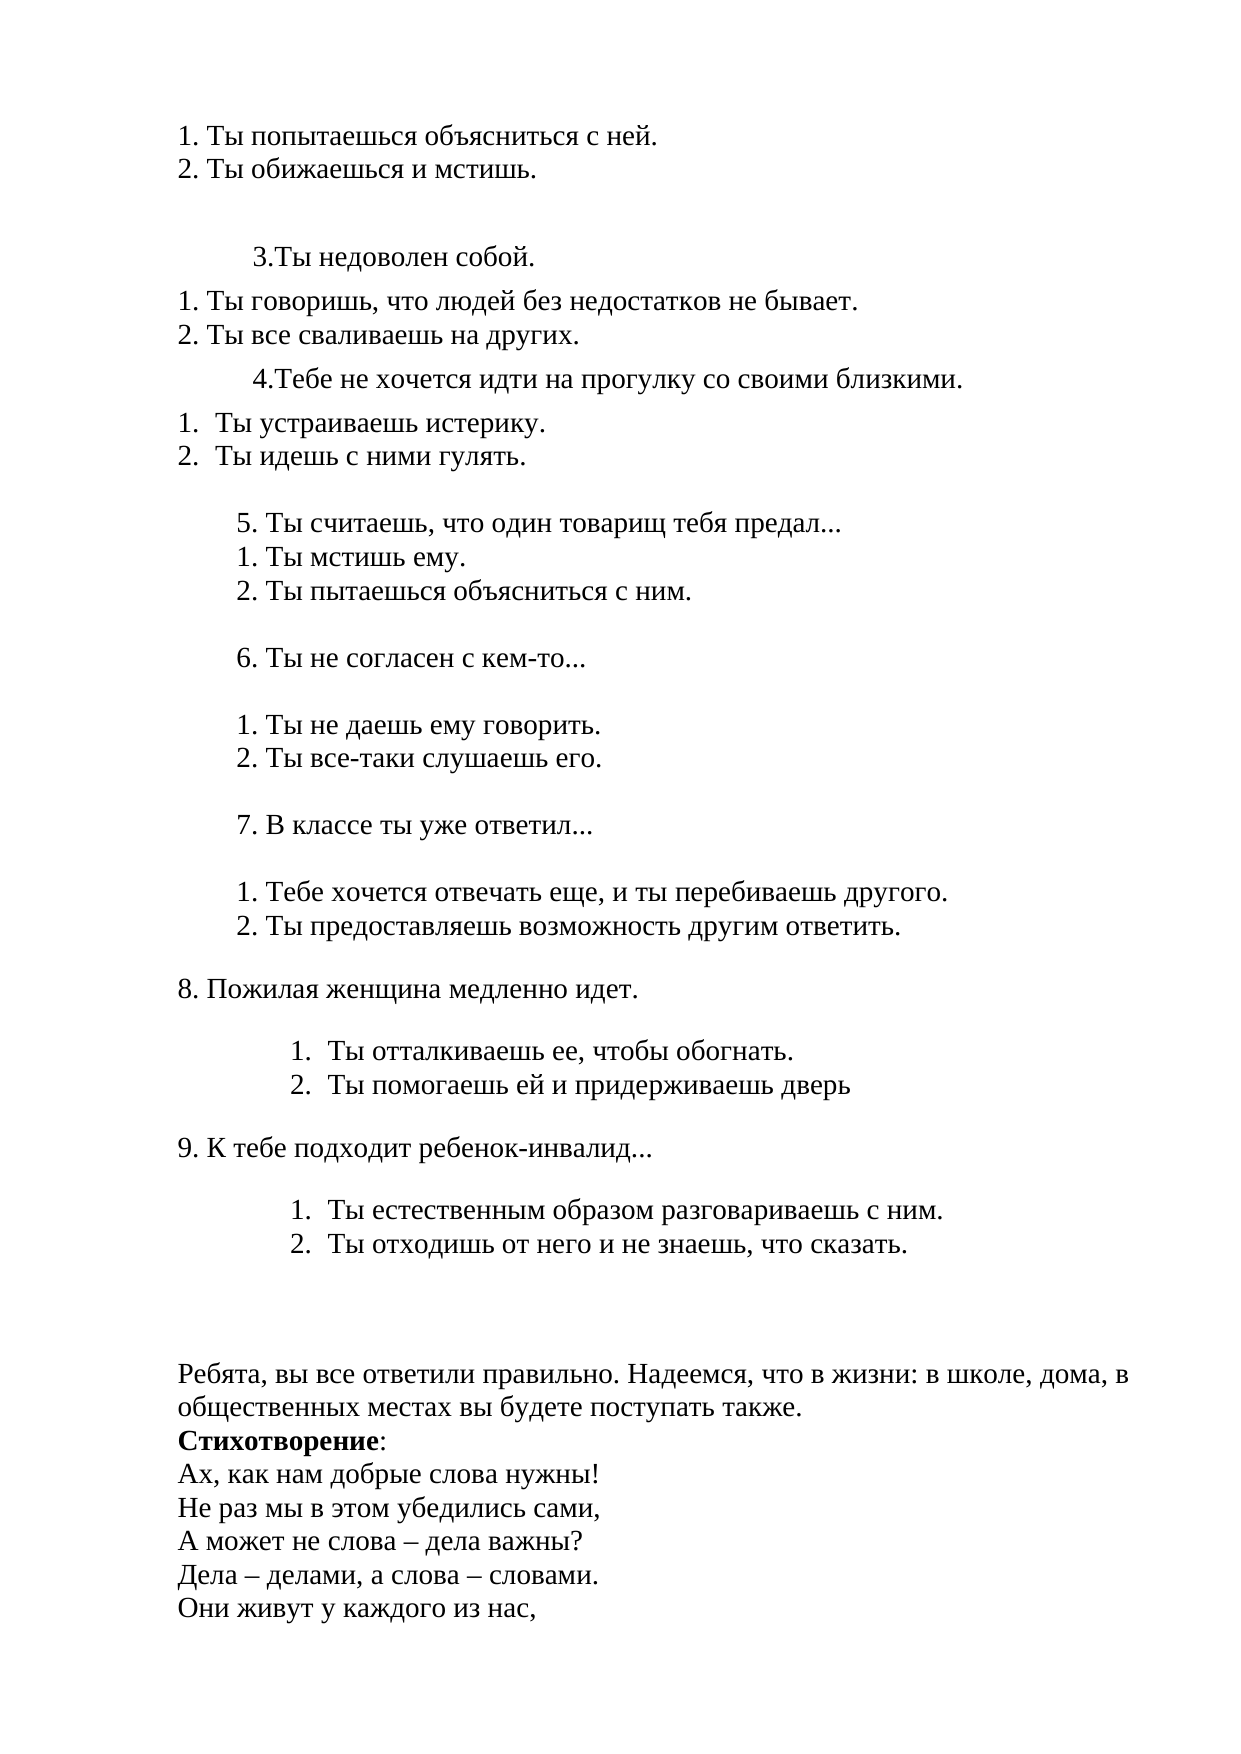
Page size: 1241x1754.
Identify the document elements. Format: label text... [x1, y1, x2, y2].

text Дела – делами, а слова – словами. [177, 1557, 1152, 1591]
text Ребята, вы все ответили правильно. Надеемся, что в жизни: в школе, дома, в общественных местах вы будете поступать также. [177, 1356, 1152, 1423]
text А может не слова – дела важны? [177, 1523, 1152, 1557]
text 2. Ты пытаешься объясниться с ним. [177, 573, 1154, 606]
text 1. Ты не даешь ему говорить. [177, 707, 1154, 740]
text 9. К тебе подходит ребенок-инвалид... [177, 1130, 1152, 1163]
text 8. Пожилая женщина медленно идет. [177, 971, 1152, 1004]
text 5. Ты считаешь, что один товарищ тебя предал... [177, 506, 1154, 539]
list Ты естественным образом разговариваешь с ним. [290, 1192, 1152, 1226]
text 7. В классе ты уже ответил... [177, 807, 1154, 841]
text 1. Ты говоришь, что людей без недостатков не бывает. 2. Ты все сваливаешь на других. [177, 283, 1152, 351]
text 1. Ты мстишь ему. [177, 539, 1154, 573]
text 2. Ты предоставляешь возможность другим ответить. [177, 908, 1154, 942]
text 1. Тебе хочется отвечать еще, и ты перебиваешь другого. [177, 874, 1154, 908]
list Ты отходишь от него и не знаешь, что сказать. [290, 1226, 1152, 1259]
text 6. Ты не согласен с кем-то... [177, 640, 1154, 673]
list Ты идешь с ними гулять. [177, 438, 1152, 472]
text Не раз мы в этом убедились сами, [177, 1490, 1152, 1523]
list Ты отталкиваешь ее, чтобы обогнать. [290, 1033, 1152, 1067]
text 3.Ты недоволен собой. [252, 239, 1152, 273]
list Ты помогаешь ей и придерживаешь дверь [290, 1067, 1152, 1101]
text Они живут у каждого из нас, [177, 1591, 1152, 1624]
text 1. Ты попытаешься объясниться с ней. 2. Ты обижаешься и мстишь. [177, 118, 1152, 185]
text 2. Ты все-таки слушаешь его. [177, 740, 1154, 774]
text Ах, как нам добрые слова нужны! [177, 1456, 1152, 1490]
list Ты устраиваешь истерику. [177, 405, 1152, 438]
text Стихотворение: [177, 1423, 1152, 1456]
text 4.Тебе не хочется идти на прогулку со своими близкими. [252, 361, 1152, 394]
